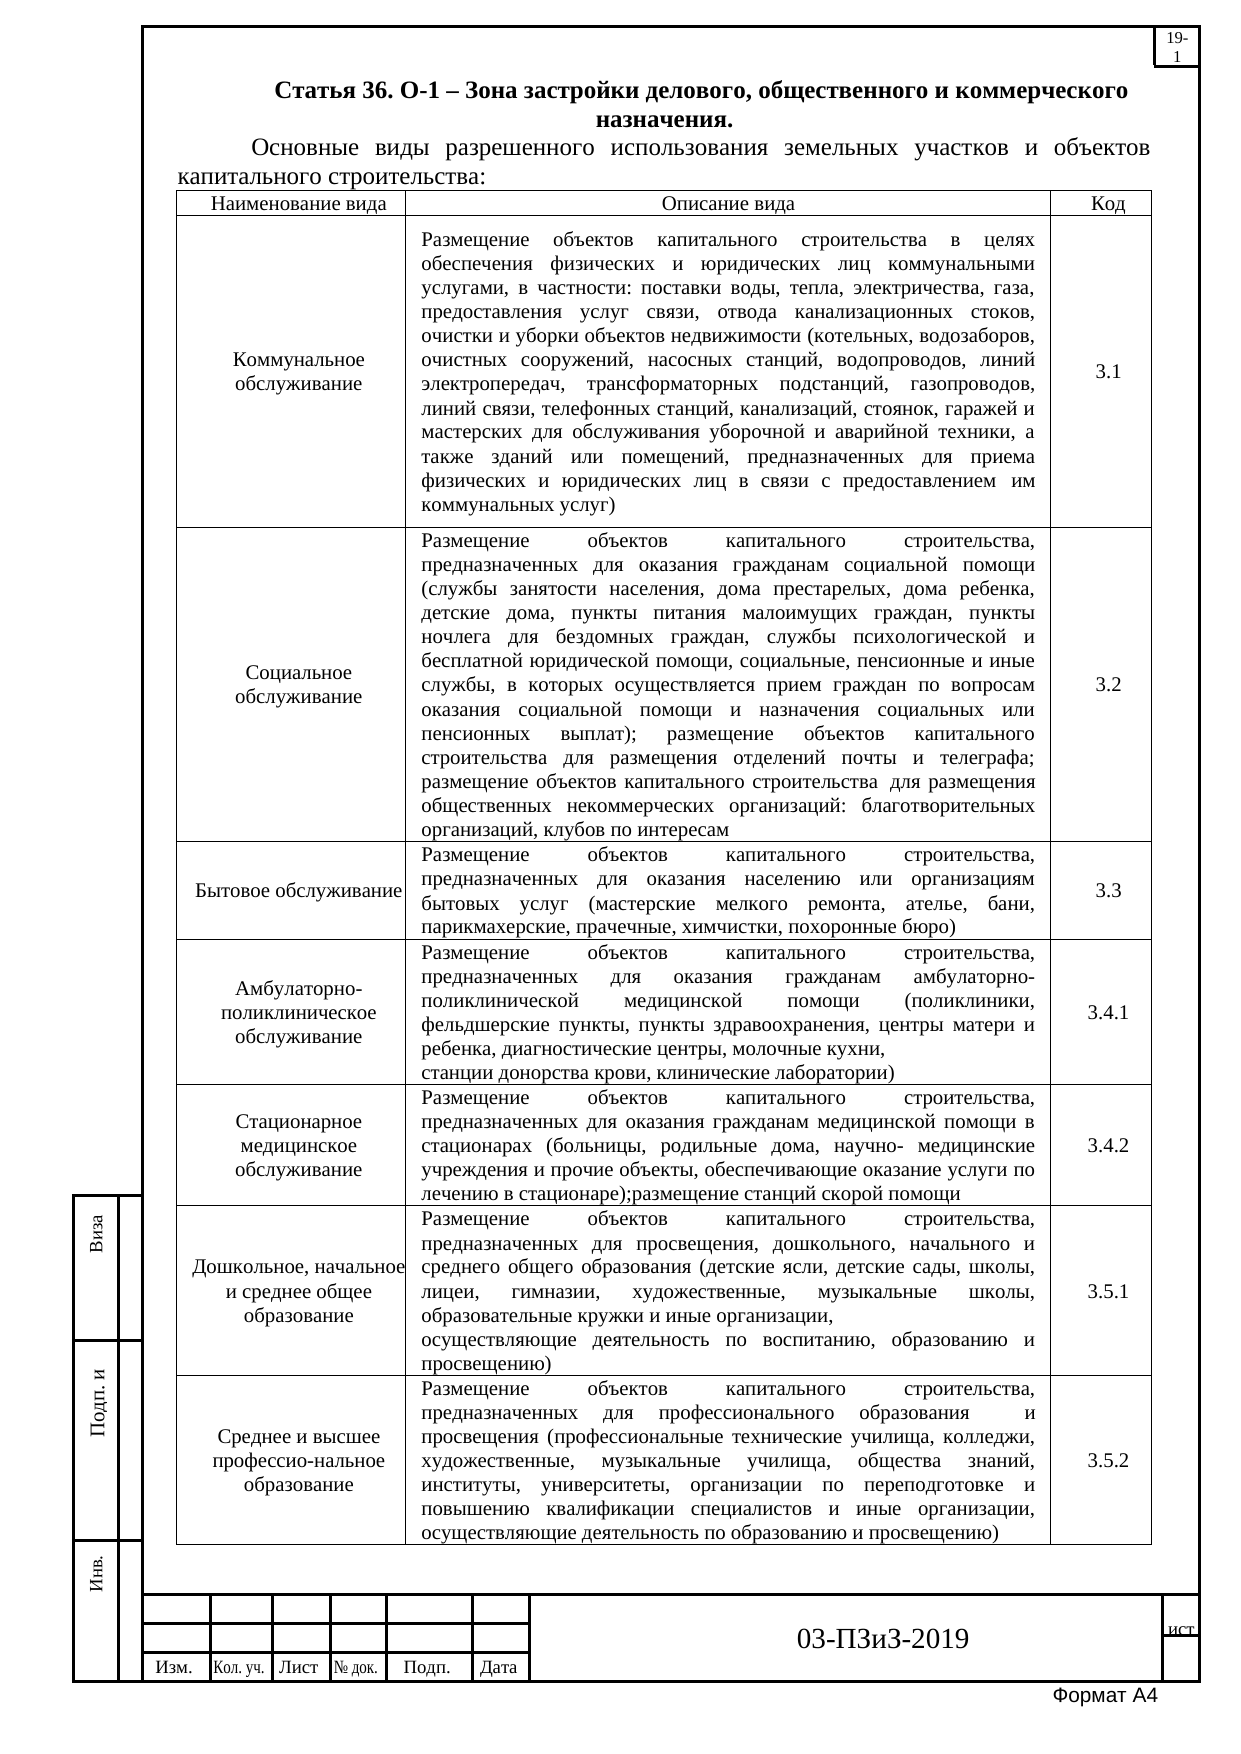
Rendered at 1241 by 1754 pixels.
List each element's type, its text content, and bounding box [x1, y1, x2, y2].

table_cell Коммунальное обслуживание [177, 216, 405, 527]
table_header Наименование вида [177, 191, 405, 215]
table_cell 3.5.2 [1051, 1376, 1151, 1544]
table_cell Среднее и высшее профессио-нальное образование [177, 1376, 405, 1544]
table_cell Дошкольное, начальное и среднее общее образование [177, 1206, 405, 1375]
table_cell 3.4.1 [1051, 940, 1151, 1084]
table_cell Амбулаторно- поликлиническое обслуживание [177, 940, 405, 1084]
table_cell Размещение объектов капитального строительства в целях обеспечения физических и юридических лиц коммунальными услугами, в частности: поставки воды, тепла, электричества, газа, предоставления услуг связи, отвода канализационных стоков, очистки и уборки объектов недвижимости (котельных, водозаборов, очистных сооружений, насосных станций, водопроводов, линий электропередач, трансформаторных подстанций, газопроводов, линий связи, телефонных станций, канализаций, стоянок, гаражей и мастерских для обслуживания уборочной и аварийной техники, а также зданий или помещений, предназначенных для приема физических и юридических лиц в связи с предоставлением им коммунальных услуг) [406, 216, 1050, 527]
table_cell 3.3 [1051, 842, 1151, 938]
table_cell Размещение объектов капитального строительства, предназначенных для оказания гражданам амбулаторно- поликлинической медицинской помощи (поликлиники, фельдшерские пункты, пункты здравоохранения, центры матери и ребенка, диагностические центры, молочные кухни, станции донорства крови, клинические лаборатории) [406, 940, 1050, 1084]
table_cell 3.4.2 [1051, 1085, 1151, 1205]
table_cell Размещение объектов капитального строительства, предназначенных для оказания гражданам медицинской помощи в стационарах (больницы, родильные дома, научно- медицинские учреждения и прочие объекты, обеспечивающие оказание услуги по лечению в стационаре);размещение станций скорой помощи [406, 1085, 1050, 1205]
table_cell Стационарное медицинское обслуживание [177, 1085, 405, 1205]
table_header Код [1051, 191, 1151, 215]
table_cell Бытовое обслуживание [177, 842, 405, 938]
table_cell 3.2 [1051, 528, 1151, 841]
table_header Описание вида [406, 191, 1050, 215]
table_cell Социальное обслуживание [177, 528, 405, 841]
table_cell Размещение объектов капитального строительства, предназначенных для профессионального образования и просвещения (профессиональные технические училища, колледжи, художественные, музыкальные училища, общества знаний, институты, университеты, организации по переподготовке и повышению квалификации специалистов и иные организации, осуществляющие деятельность по образованию и просвещению) [406, 1376, 1050, 1544]
table_cell Размещение объектов капитального строительства, предназначенных для оказания гражданам социальной помощи (службы занятости населения, дома престарелых, дома ребенка, детские дома, пункты питания малоимущих граждан, пункты ночлега для бездомных граждан, службы психологической и бесплатной юридической помощи, социальные, пенсионные и иные службы, в которых осуществляется прием граждан по вопросам оказания социальной помощи и назначения социальных или пенсионных выплат); размещение объектов капитального строительства для размещения отделений почты и телеграфа; размещение объектов капитального строительства для размещения общественных некоммерческих организаций: благотворительных организаций, клубов по интересам [406, 528, 1050, 841]
text Основные виды разрешенного использования земельных участков и объектов капитального строительства: [177, 132, 1152, 190]
subtitle Статья 36. О-1 – Зона застройки делового, общественного и коммерческого назначения. [177, 75, 1152, 132]
table_cell 3.1 [1051, 216, 1151, 527]
table_cell Размещение объектов капитального строительства, предназначенных для оказания населению или организациям бытовых услуг (мастерские мелкого ремонта, ателье, бани, парикмахерские, прачечные, химчистки, похоронные бюро) [406, 842, 1050, 938]
table_cell Размещение объектов капитального строительства, предназначенных для просвещения, дошкольного, начального и среднего общего образования (детские ясли, детские сады, школы, лицеи, гимназии, художественные, музыкальные школы, образовательные кружки и иные организации, осуществляющие деятельность по воспитанию, образованию и просвещению) [406, 1206, 1050, 1375]
table_cell 3.5.1 [1051, 1206, 1151, 1375]
